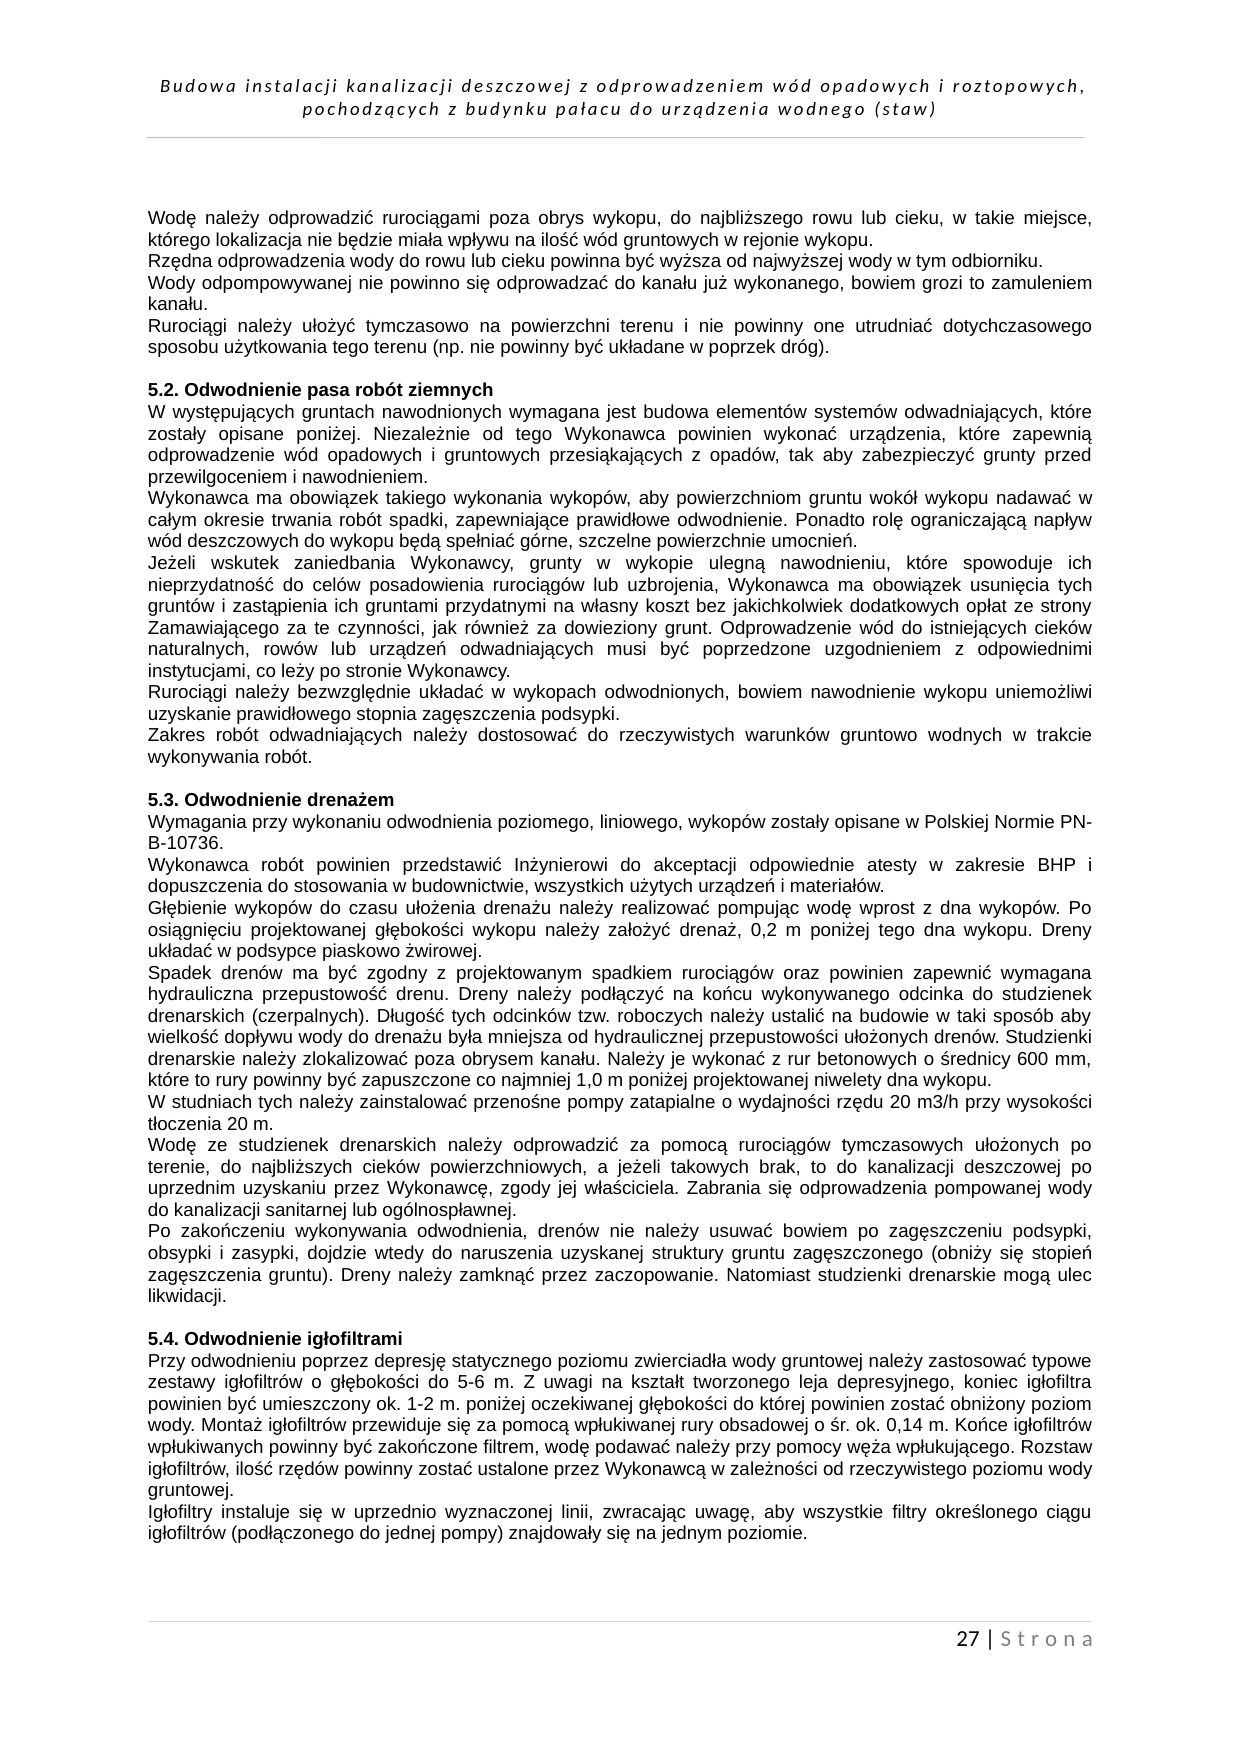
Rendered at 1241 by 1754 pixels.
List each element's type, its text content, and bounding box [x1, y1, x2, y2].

text Przy odwodnieniu poprzez depresję statycznego poziomu zwierciadła wody gruntowej należy zastosować typowe zestawy igłofiltrów o głębokości do 5-6 m. Z uwagi na kształt tworzonego leja depresyjnego, koniec igłofiltra powinien być umieszczony ok. 1-2 m. poniżej oczekiwanej głębokości do której powinien zostać obniżony poziom wody. Montaż igłofiltrów przewiduje się za pomocą wpłukiwanej rury obsadowej o śr. ok. 0,14 m. Końce igłofiltrów wpłukiwanych powinny być zakończone filtrem, wodę podawać należy przy pomocy węża wpłukującego. Rozstaw igłofiltrów, ilość rzędów powinny zostać ustalone przez Wykonawcą w zależności od rzeczywistego poziomu wody gruntowej. [148, 1349, 1092, 1501]
text Głębienie wykopów do czasu ułożenia drenażu należy realizować pompując wodę wprost z dna wykopów. Po osiągnięciu projektowanej głębokości wykopu należy założyć drenaż, 0,2 m poniżej tego dna wykopu. Dreny układać w podsypce piaskowo żwirowej. [148, 897, 1092, 961]
text Po zakończeniu wykonywania odwodnienia, drenów nie należy usuwać bowiem po zagęszczeniu podsypki, obsypki i zasypki, dojdzie wtedy do naruszenia uzyskanej struktury gruntu zagęszczonego (obniży się stopień zagęszczenia gruntu). Dreny należy zamknąć przez zaczopowanie. Natomiast studzienki drenarskie mogą ulec likwidacji. [148, 1220, 1092, 1306]
text Wodę ze studzienek drenarskich należy odprowadzić za pomocą rurociągów tymczasowych ułożonych po terenie, do najbliższych cieków powierzchniowych, a jeżeli takowych brak, to do kanalizacji deszczowej po uprzednim uzyskaniu przez Wykonawcę, zgody jej właściciela. Zabrania się odprowadzenia pompowanej wody do kanalizacji sanitarnej lub ogólnospławnej. [148, 1134, 1092, 1220]
text Wykonawca robót powinien przedstawić Inżynierowi do akceptacji odpowiednie atesty w zakresie BHP i dopuszczenia do stosowania w budownictwie, wszystkich użytych urządzeń i materiałów. [148, 854, 1092, 897]
text Wodę należy odprowadzić rurociągami poza obrys wykopu, do najbliższego rowu lub cieku, w takie miejsce, którego lokalizacja nie będzie miała wpływu na ilość wód gruntowych w rejonie wykopu. [148, 207, 1092, 250]
text 5.4. Odwodnienie igłofiltrami [148, 1328, 1092, 1349]
text Zakres robót odwadniających należy dostosować do rzeczywistych warunków gruntowo wodnych w trakcie wykonywania robót. [148, 724, 1092, 767]
text Rzędna odprowadzenia wody do rowu lub cieku powinna być wyższa od najwyższej wody w tym odbiorniku. [148, 250, 1092, 271]
text 5.3. Odwodnienie drenażem [148, 789, 1092, 811]
text Wody odpompowywanej nie powinno się odprowadzać do kanału już wykonanego, bowiem grozi to zamuleniem kanału. [148, 271, 1092, 314]
text Rurociągi należy bezwzględnie układać w wykopach odwodnionych, bowiem nawodnienie wykopu uniemożliwi uzyskanie prawidłowego stopnia zagęszczenia podsypki. [148, 681, 1092, 724]
text Rurociągi należy ułożyć tymczasowo na powierzchni terenu i nie powinny one utrudniać dotychczasowego sposobu użytkowania tego terenu (np. nie powinny być układane w poprzek dróg). [148, 314, 1092, 358]
text Wykonawca ma obowiązek takiego wykonania wykopów, aby powierzchniom gruntu wokół wykopu nadawać w całym okresie trwania robót spadki, zapewniające prawidłowe odwodnienie. Ponadto rolę ograniczającą napływ wód deszczowych do wykopu będą spełniać górne, szczelne powierzchnie umocnień. [148, 487, 1092, 552]
text Jeżeli wskutek zaniedbania Wykonawcy, grunty w wykopie ulegną nawodnieniu, które spowoduje ich nieprzydatność do celów posadowienia rurociągów lub uzbrojenia, Wykonawca ma obowiązek usunięcia tych gruntów i zastąpienia ich gruntami przydatnymi na własny koszt bez jakichkolwiek dodatkowych opłat ze strony Zamawiającego za te czynności, jak również za dowieziony grunt. Odprowadzenie wód do istniejących cieków naturalnych, rowów lub urządzeń odwadniających musi być poprzedzone uzgodnieniem z odpowiednimi instytucjami, co leży po stronie Wykonawcy. [148, 552, 1092, 681]
text Spadek drenów ma być zgodny z projektowanym spadkiem rurociągów oraz powinien zapewnić wymagana hydrauliczna przepustowość drenu. Dreny należy podłączyć na końcu wykonywanego odcinka do studzienek drenarskich (czerpalnych). Długość tych odcinków tzw. roboczych należy ustalić na budowie w taki sposób aby wielkość dopływu wody do drenażu była mniejsza od hydraulicznej przepustowości ułożonych drenów. Studzienki drenarskie należy zlokalizować poza obrysem kanału. Należy je wykonać z rur betonowych o średnicy 600 mm, które to rury powinny być zapuszczone co najmniej 1,0 m poniżej projektowanej niwelety dna wykopu. [148, 961, 1092, 1091]
text 5.2. Odwodnienie pasa robót ziemnych [148, 379, 1092, 401]
text W występujących gruntach nawodnionych wymagana jest budowa elementów systemów odwadniających, które zostały opisane poniżej. Niezależnie od tego Wykonawca powinien wykonać urządzenia, które zapewnią odprowadzenie wód opadowych i gruntowych przesiąkających z opadów, tak aby zabezpieczyć grunty przed przewilgoceniem i nawodnieniem. [148, 401, 1092, 487]
text W studniach tych należy zainstalować przenośne pompy zatapialne o wydajności rzędu 20 m3/h przy wysokości tłoczenia 20 m. [148, 1091, 1092, 1134]
text Wymagania przy wykonaniu odwodnienia poziomego, liniowego, wykopów zostały opisane w Polskiej Normie PN-B-10736. [148, 811, 1092, 854]
text Igłofiltry instaluje się w uprzednio wyznaczonej linii, zwracając uwagę, aby wszystkie filtry określonego ciągu igłofiltrów (podłączonego do jednej pompy) znajdowały się na jednym poziomie. [148, 1501, 1092, 1544]
